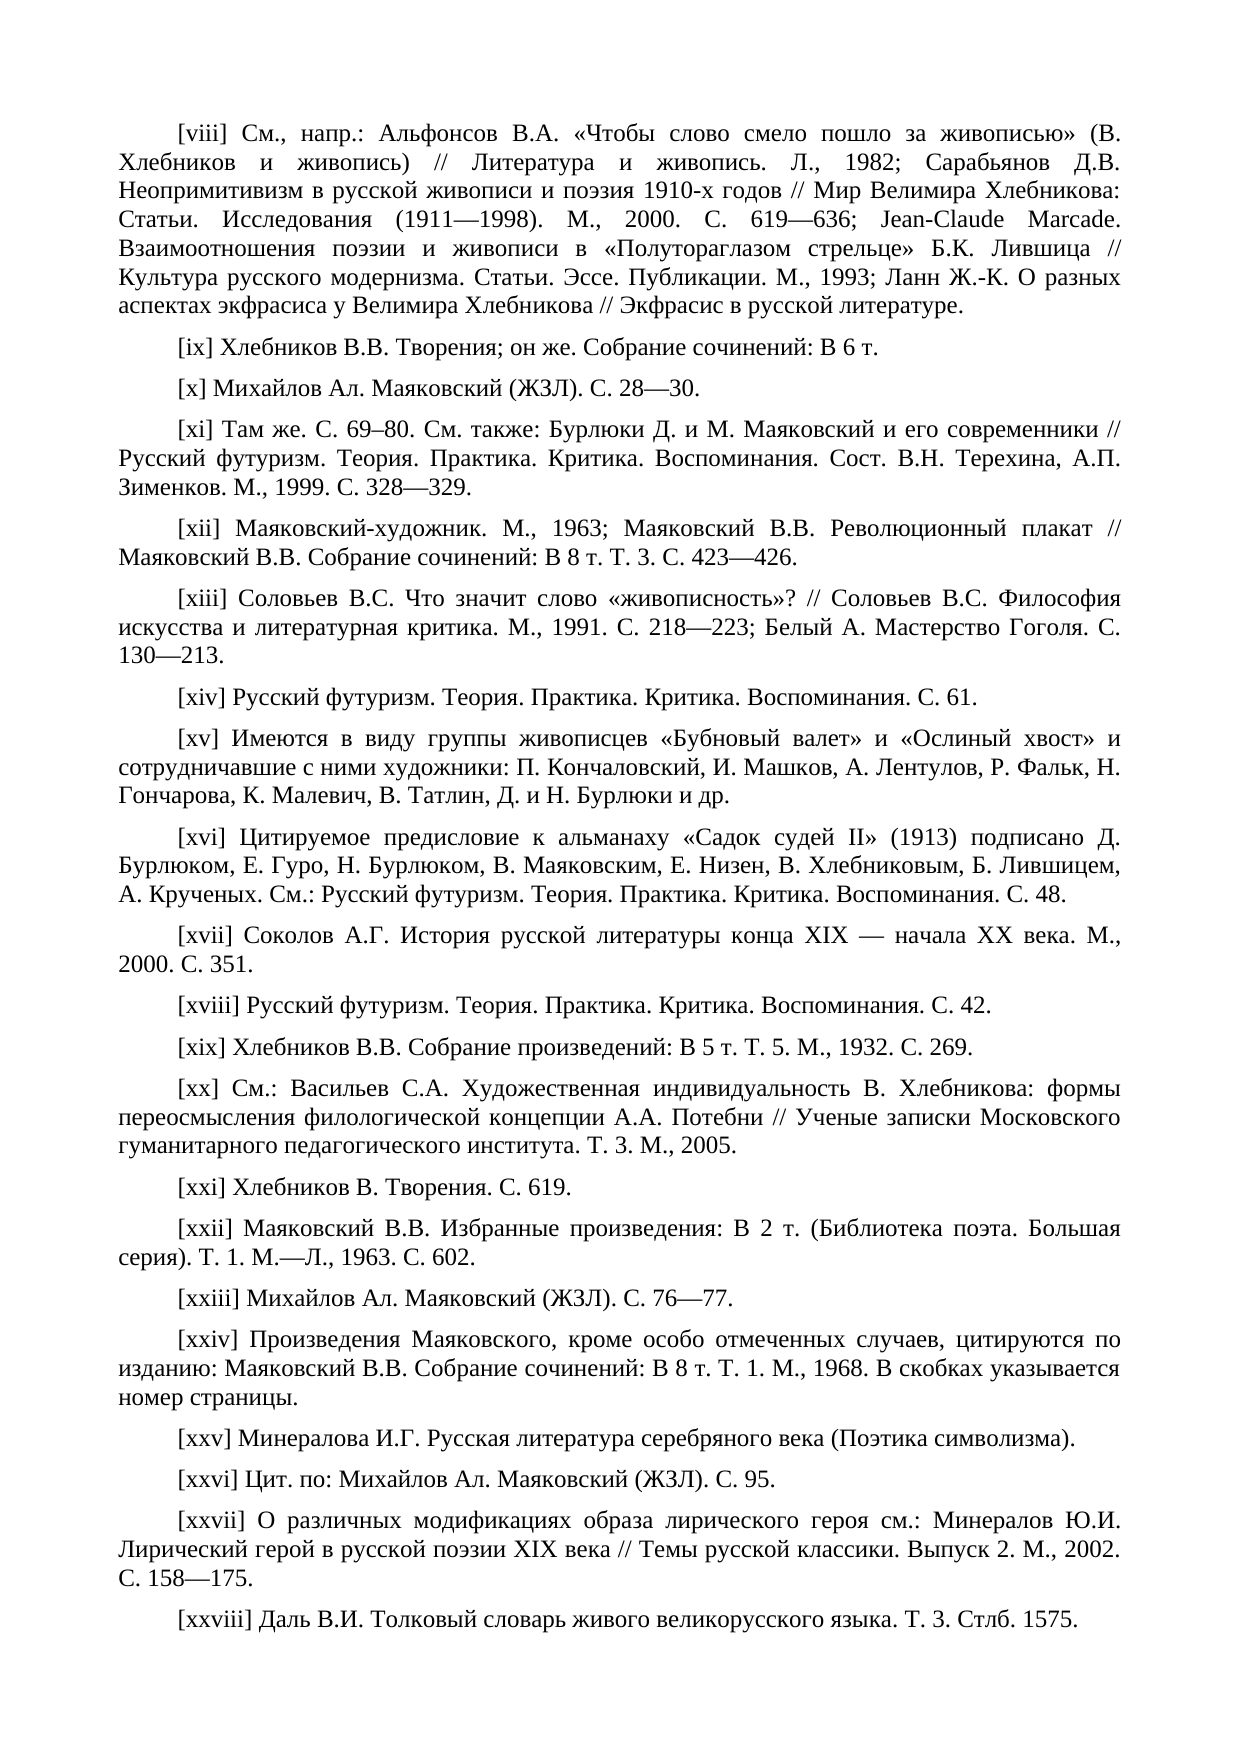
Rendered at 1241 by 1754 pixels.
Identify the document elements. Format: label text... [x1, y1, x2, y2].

text [xviii] Русский футуризм. Теория. Практика. Критика. Воспоминания. С. 42. [118, 991, 1122, 1019]
text [xx] См.: Васильев С.А. Художественная индивидуальность В. Хлебникова: формы переосмысления филологической концепции А.А. Потебни // Ученые записки Московского гуманитарного педагогического института. Т. ., 2005. [118, 1073, 1122, 1159]
text [xv] Имеются в виду группы живописцев «Бубновый валет» и «Ослиный хвост» и сотрудничавшие с ними художники: П. Кончаловский, И. Машков, А. Лентулов, Р. Фальк, Н. Гончарова, К. Малевич, В. Татлин, Д. и Н. Бурлюки и др. [118, 723, 1122, 809]
text [xi] Там же. С. 69–80. См. также: Бурлюки Д. и М. Маяковский и его современники // Русский футуризм. Теория. Практика. Критика. Воспоминания. Сост. В.Н. Терехина, А.П. Зименков. М., 1999. С. 328—329. [118, 414, 1122, 501]
text [xxii] Маяковский В.В. Избранные произведения: В 2 т. (Библиотека поэта. Большая серия). Т. .—Л., 1963. С. 602. [118, 1213, 1122, 1271]
text [xxviii] Даль В.И. Толковый словарь живого великорусского языка. Т. 3. Стлб. 1575. [118, 1604, 1122, 1633]
text [xxvi] Цит. по: Михайлов Ал. Маяковский (ЖЗЛ). С. 95. [118, 1464, 1122, 1493]
text [xiv] Русский футуризм. Теория. Практика. Критика. Воспоминания. С. 61. [118, 682, 1122, 711]
text [xii] Маяковский-художник. М., 1963; Маяковский В.В. Революционный плакат // Маяковский В.В. Собрание сочинений: В 8 т. Т. 3. С. 423—426. [118, 513, 1122, 571]
text [xxi] Хлебников В. Творения. С. 619. [118, 1172, 1122, 1201]
text [xxvii] О различных модификациях образа лирического героя см.: Минералов Ю.И. Лирический герой в русской поэзии ХIХ века // Темы русской классики. Выпуск ., 2002. С. 158—175. [118, 1506, 1122, 1592]
text [xxiii] Михайлов Ал. Маяковский (ЖЗЛ). С. 76—77. [118, 1283, 1122, 1312]
text [viii] См., напр.: Альфонсов В.А. «Чтобы слово смело пошло за живописью» (В. Хлебников и живопись) // Литература и живопись. Л., 1982; Сарабьянов Д.В. Неопримитивизм в русской живописи и поэзия 1910-х годов // Мир Велимира Хлебникова: Статьи. Исследования (1911—1998). М., 2000. С. 619—636; Jean-Claude Marcade. Взаимоотношения поэзии и живописи в «Полутораглазом стрельце» Б.К. Лившица // Культура русского модернизма. Статьи. Эссе. Публикации. М., 1993; Ланн Ж.-К. О разных аспектах экфрасиса у Велимира Хлебникова // Экфрасис в русской литературе. [118, 118, 1122, 319]
text [x] Михайлов Ал. Маяковский (ЖЗЛ). С. 28—30. [118, 373, 1122, 402]
text [ix] Хлебников В.В. Творения; он же. Собрание сочинений: В 6 т. [118, 332, 1122, 361]
text [xvi] Цитируемое предисловие к альманаху «Садок судей II» (1913) подписано Д. Бурлюком, Е. Гуро, Н. Бурлюком, В. Маяковским, Е. Низен, В. Хлебниковым, Б. Лившицем, А. Крученых. См.: Русский футуризм. Теория. Практика. Критика. Воспоминания. С. 48. [118, 822, 1122, 908]
text [xix] Хлебников В.В. Собрание произведений: В 5 т. Т. ., 1932. С. 269. [118, 1032, 1122, 1061]
text [xxiv] Произведения Маяковского, кроме особо отмеченных случаев, цитируются по изданию: Маяковский В.В. Собрание сочинений: В 8 т. Т. ., 1968. В скобках указывается номер страницы. [118, 1324, 1122, 1411]
text [xiii] Соловьев В.С. Что значит слово «живописность»? // Соловьев В.С. Философия искусства и литературная критика. М., 1991. С. 218—223; Белый А. Мастерство Гоголя. С. 130—213. [118, 583, 1122, 669]
text [xvii] Соколов А.Г. История русской литературы конца XIX — начала XX века. М., 2000. С. 351. [118, 921, 1122, 978]
text [xxv] Минералова И.Г. Русская литература серебряного века (Поэтика символизма). [118, 1423, 1122, 1452]
